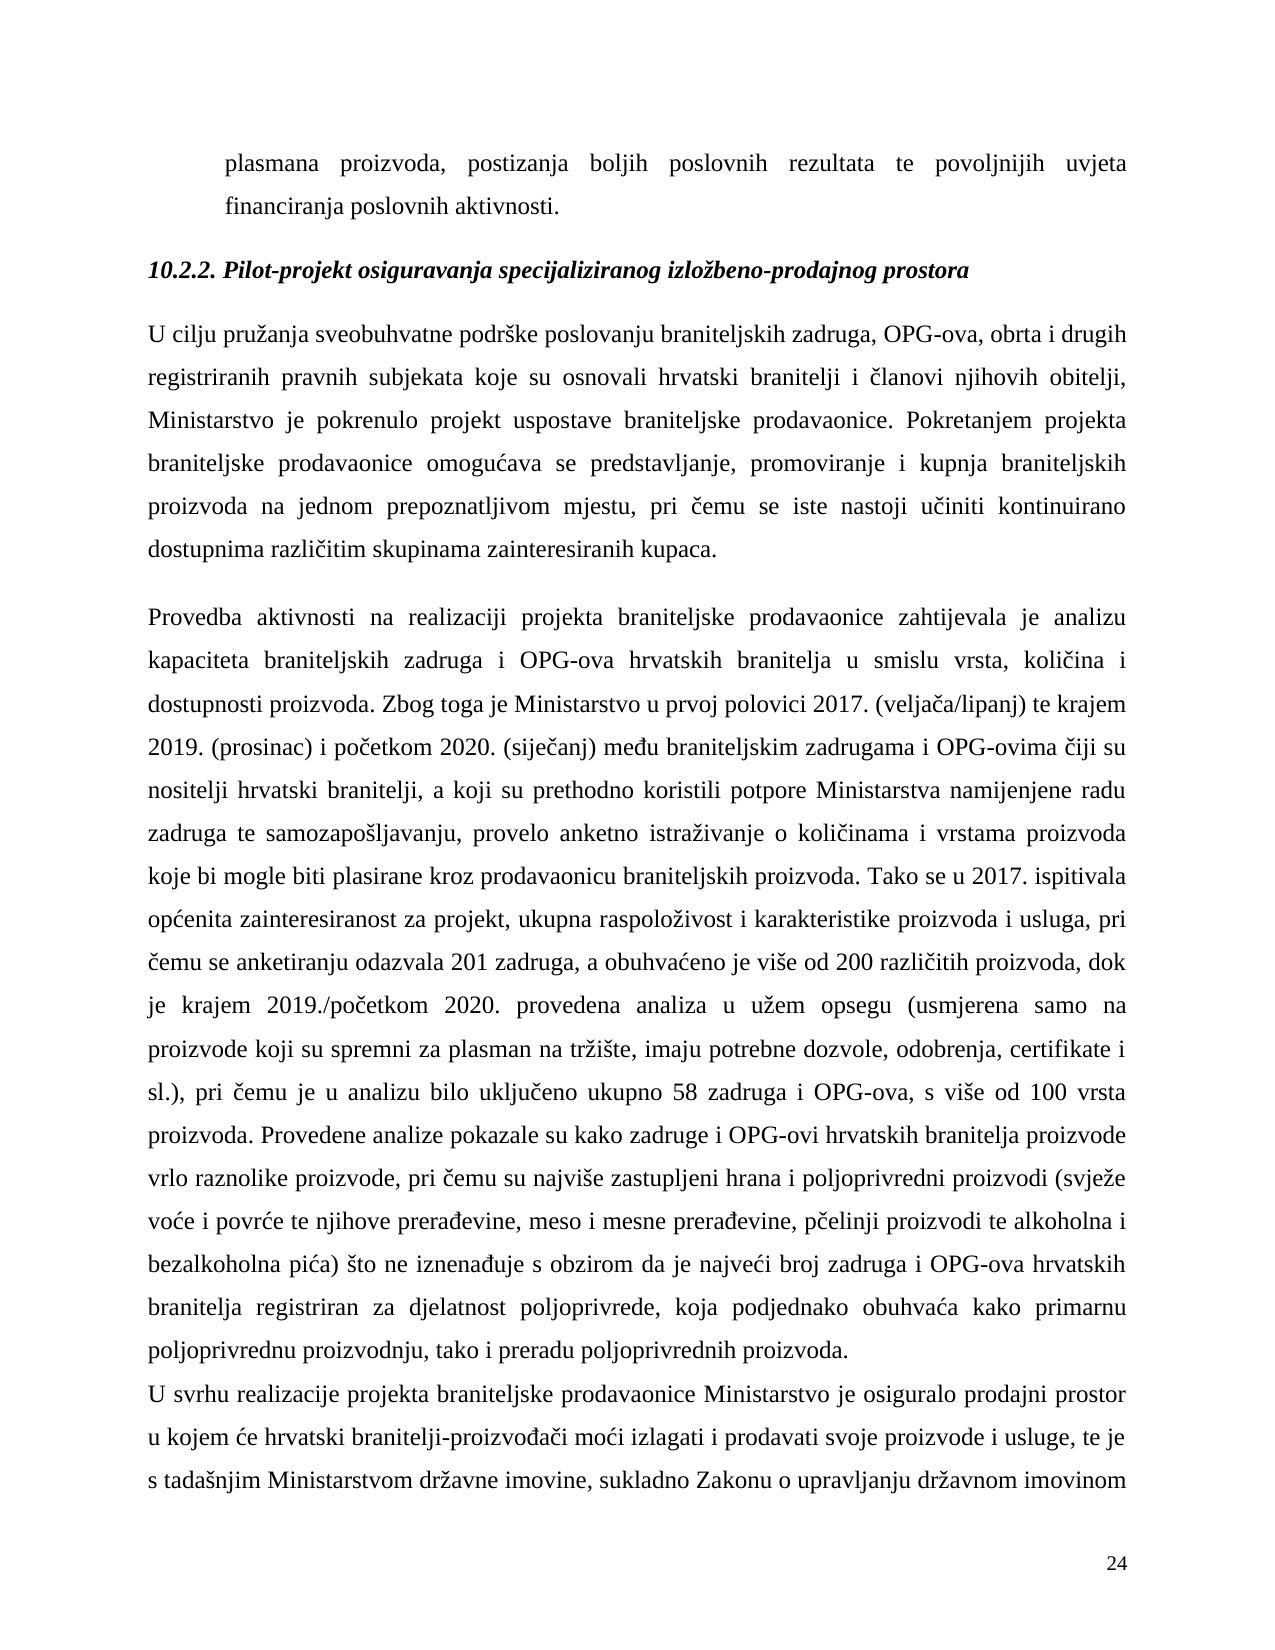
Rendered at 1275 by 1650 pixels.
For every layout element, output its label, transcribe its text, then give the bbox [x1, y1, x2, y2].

text U cilju pružanja sveobuhvatne podrške poslovanju braniteljskih zadruga, OPG-ova, obrta i drugih registriranih pravnih subjekata koje su osnovali hrvatski branitelji i članovi njihovih obitelji, Ministarstvo je pokrenulo projekt uspostave braniteljske prodavaonice. Pokretanjem projekta braniteljske prodavaonice omogućava se predstavljanje, promoviranje i kupnja braniteljskih proizvoda na jednom prepoznatljivom mjestu, pri čemu se iste nastoji učiniti kontinuirano dostupnima različitim skupinama zainteresiranih kupaca. [148, 319, 1127, 563]
subtitle Pilot-projekt osiguravanja specijaliziranog izložbeno-prodajnog prostora [148, 255, 1127, 283]
text Provedba aktivnosti na realizaciji projekta braniteljske prodavaonice zahtijevala je analizu kapaciteta braniteljskih zadruga i OPG-ova hrvatskih branitelja u smislu vrsta, količina i dostupnosti proizvoda. Zbog toga je Ministarstvo u prvoj polovici 2017. (veljača/lipanj) te krajem 2019. (prosinac) i početkom 2020. (siječanj) među braniteljskim zadrugama i OPG-ovima čiji su nositelji hrvatski branitelji, a koji su prethodno koristili potpore Ministarstva namijenjene radu zadruga te samozapošljavanju, provelo anketno istraživanje o količinama i vrstama proizvoda koje bi mogle biti plasirane kroz prodavaonicu braniteljskih proizvoda. Tako se u 2017. ispitivala općenita zainteresiranost za projekt, ukupna raspoloživost i karakteristike proizvoda i usluga, pri čemu se anketiranju odazvala 201 zadruga, a obuhvaćeno je više od 200 različitih proizvoda, dok je krajem 2019./početkom 2020. provedena analiza u užem opsegu (usmjerena samo na proizvode koji su spremni za plasman na tržište, imaju potrebne dozvole, odobrenja, certifikate i sl.), pri čemu je u analizu bilo uključeno ukupno 58 zadruga i OPG-ova, s više od 100 vrsta proizvoda. Provedene analize pokazale su kako zadruge i OPG-ovi hrvatskih branitelja proizvode vrlo raznolike proizvode, pri čemu su najviše zastupljeni hrana i poljoprivredni proizvodi (svježe voće i povrće te njihove prerađevine, meso i mesne prerađevine, pčelinji proizvodi te alkoholna i bezalkoholna pića) što ne iznenađuje s obzirom da je najveći broj zadruga i OPG-ova hrvatskih branitelja registriran za djelatnost poljoprivrede, koja podjednako obuhvaća kako primarnu poljoprivrednu proizvodnju, tako i preradu poljoprivrednih proizvoda. [148, 602, 1127, 1364]
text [148, 1379, 1127, 1494]
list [185, 148, 1127, 219]
